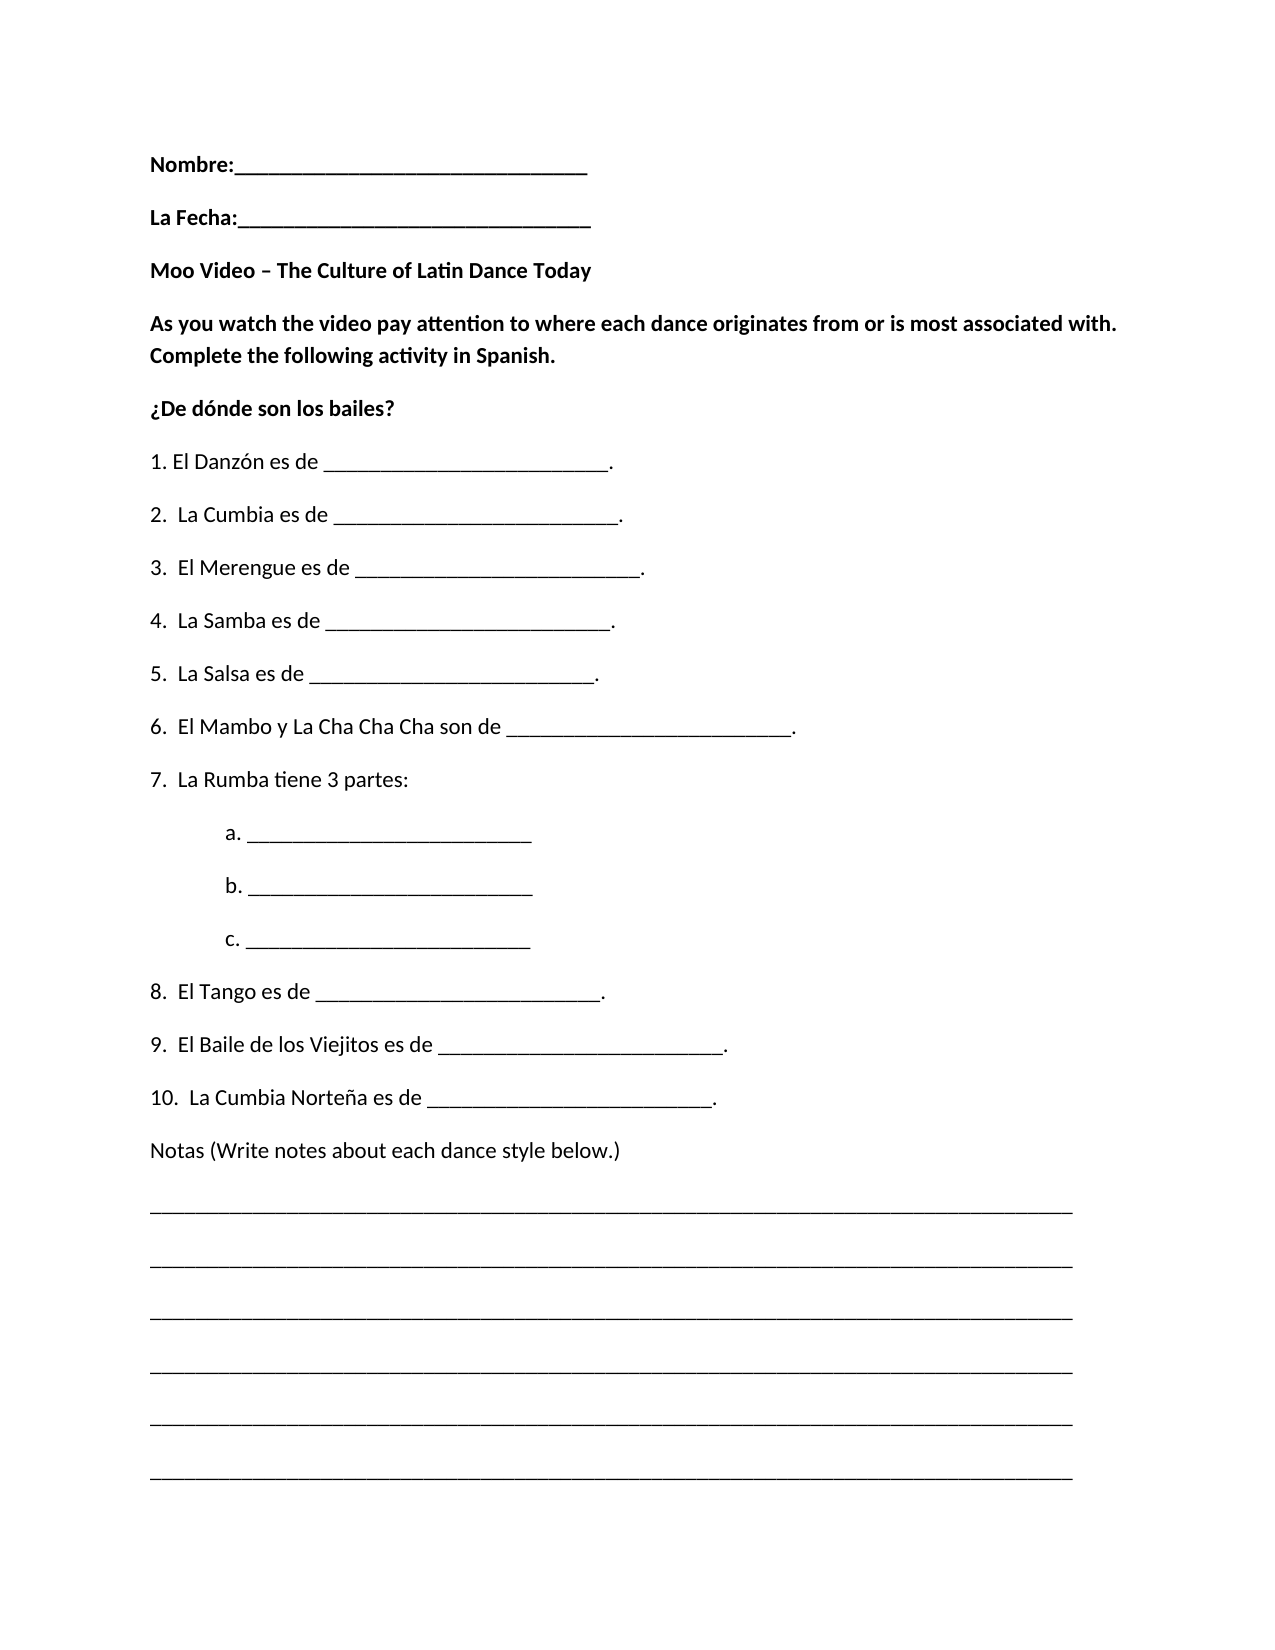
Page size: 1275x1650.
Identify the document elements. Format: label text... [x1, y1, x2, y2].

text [150, 1402, 1125, 1430]
text Notas (Write notes about each dance style below.) [150, 1137, 1125, 1164]
text a. _________________________ [150, 818, 1125, 846]
text b. _________________________ [150, 871, 1125, 899]
text 3. El Merengue es de _________________________. [150, 553, 1125, 581]
text 4. La Samba es de _________________________. [150, 606, 1125, 634]
text La Fecha:_______________________________ [150, 203, 1125, 231]
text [150, 1455, 1125, 1483]
text 7. La Rumba tiene 3 partes: [150, 765, 1125, 793]
text 10. La Cumbia Norteña es de _________________________. [150, 1083, 1125, 1112]
text c. _________________________ [150, 924, 1125, 952]
text _________________________________________________________________________________ [150, 1243, 1125, 1271]
text ¿De dónde son los bailes? [150, 394, 1125, 422]
text Moo Video – The Culture of Latin Dance Today [150, 256, 1125, 284]
text _________________________________________________________________________________ [150, 1189, 1125, 1218]
text Nombre:_______________________________ [150, 150, 1125, 178]
text _________________________________________________________________________________ [150, 1296, 1125, 1324]
text 9. El Baile de los Viejitos es de _________________________. [150, 1031, 1125, 1058]
text As you watch the video pay attention to where each dance originates from or is most associated with. Complete the following activity in Spanish. [150, 309, 1125, 369]
text 8. El Tango es de _________________________. [150, 977, 1125, 1006]
text 1. El Danzón es de _________________________. [150, 447, 1125, 475]
text 5. La Salsa es de _________________________. [150, 659, 1125, 687]
text 6. El Mambo y La Cha Cha Cha son de _________________________. [150, 712, 1125, 740]
text _________________________________________________________________________________ [150, 1349, 1125, 1377]
text 2. La Cumbia es de _________________________. [150, 500, 1125, 528]
